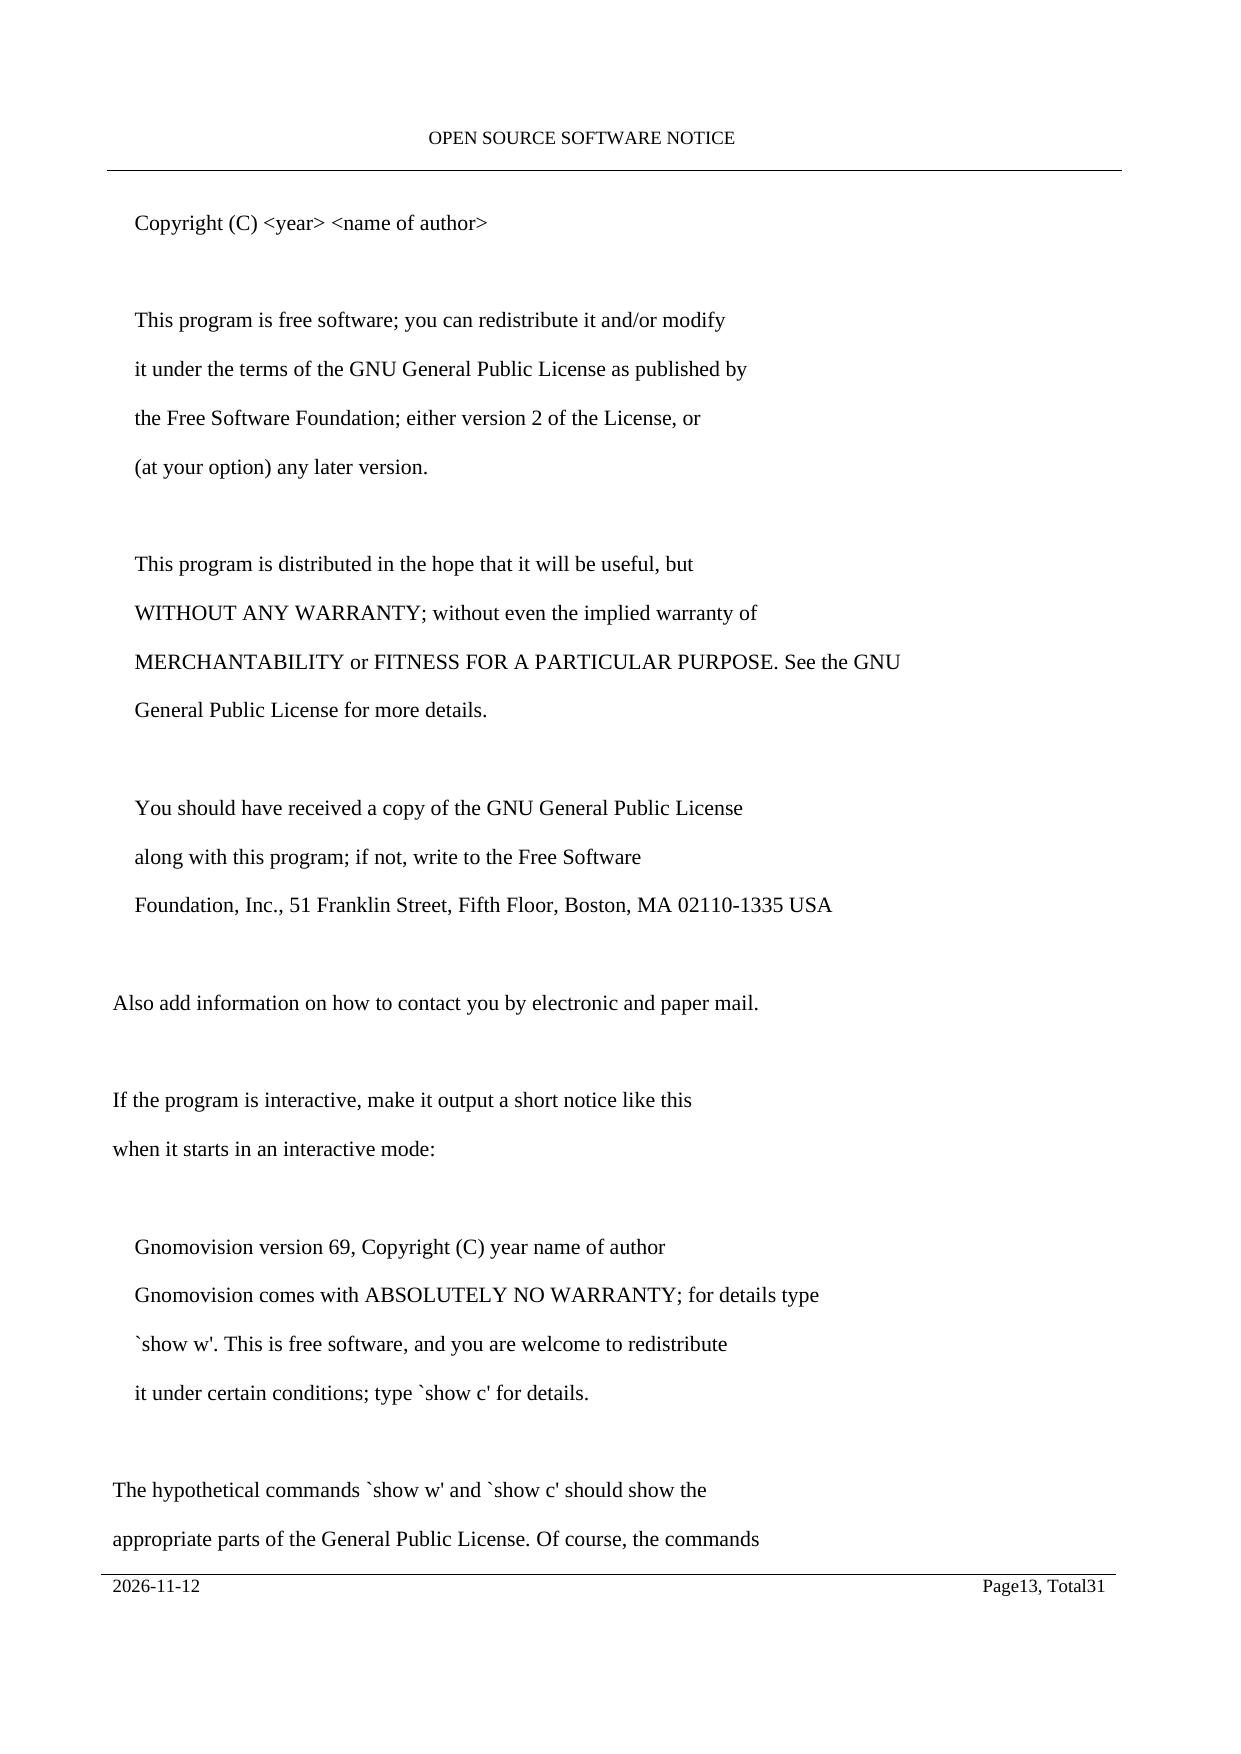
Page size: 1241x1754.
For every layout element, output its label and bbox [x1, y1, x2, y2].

text [112, 206, 1128, 1555]
